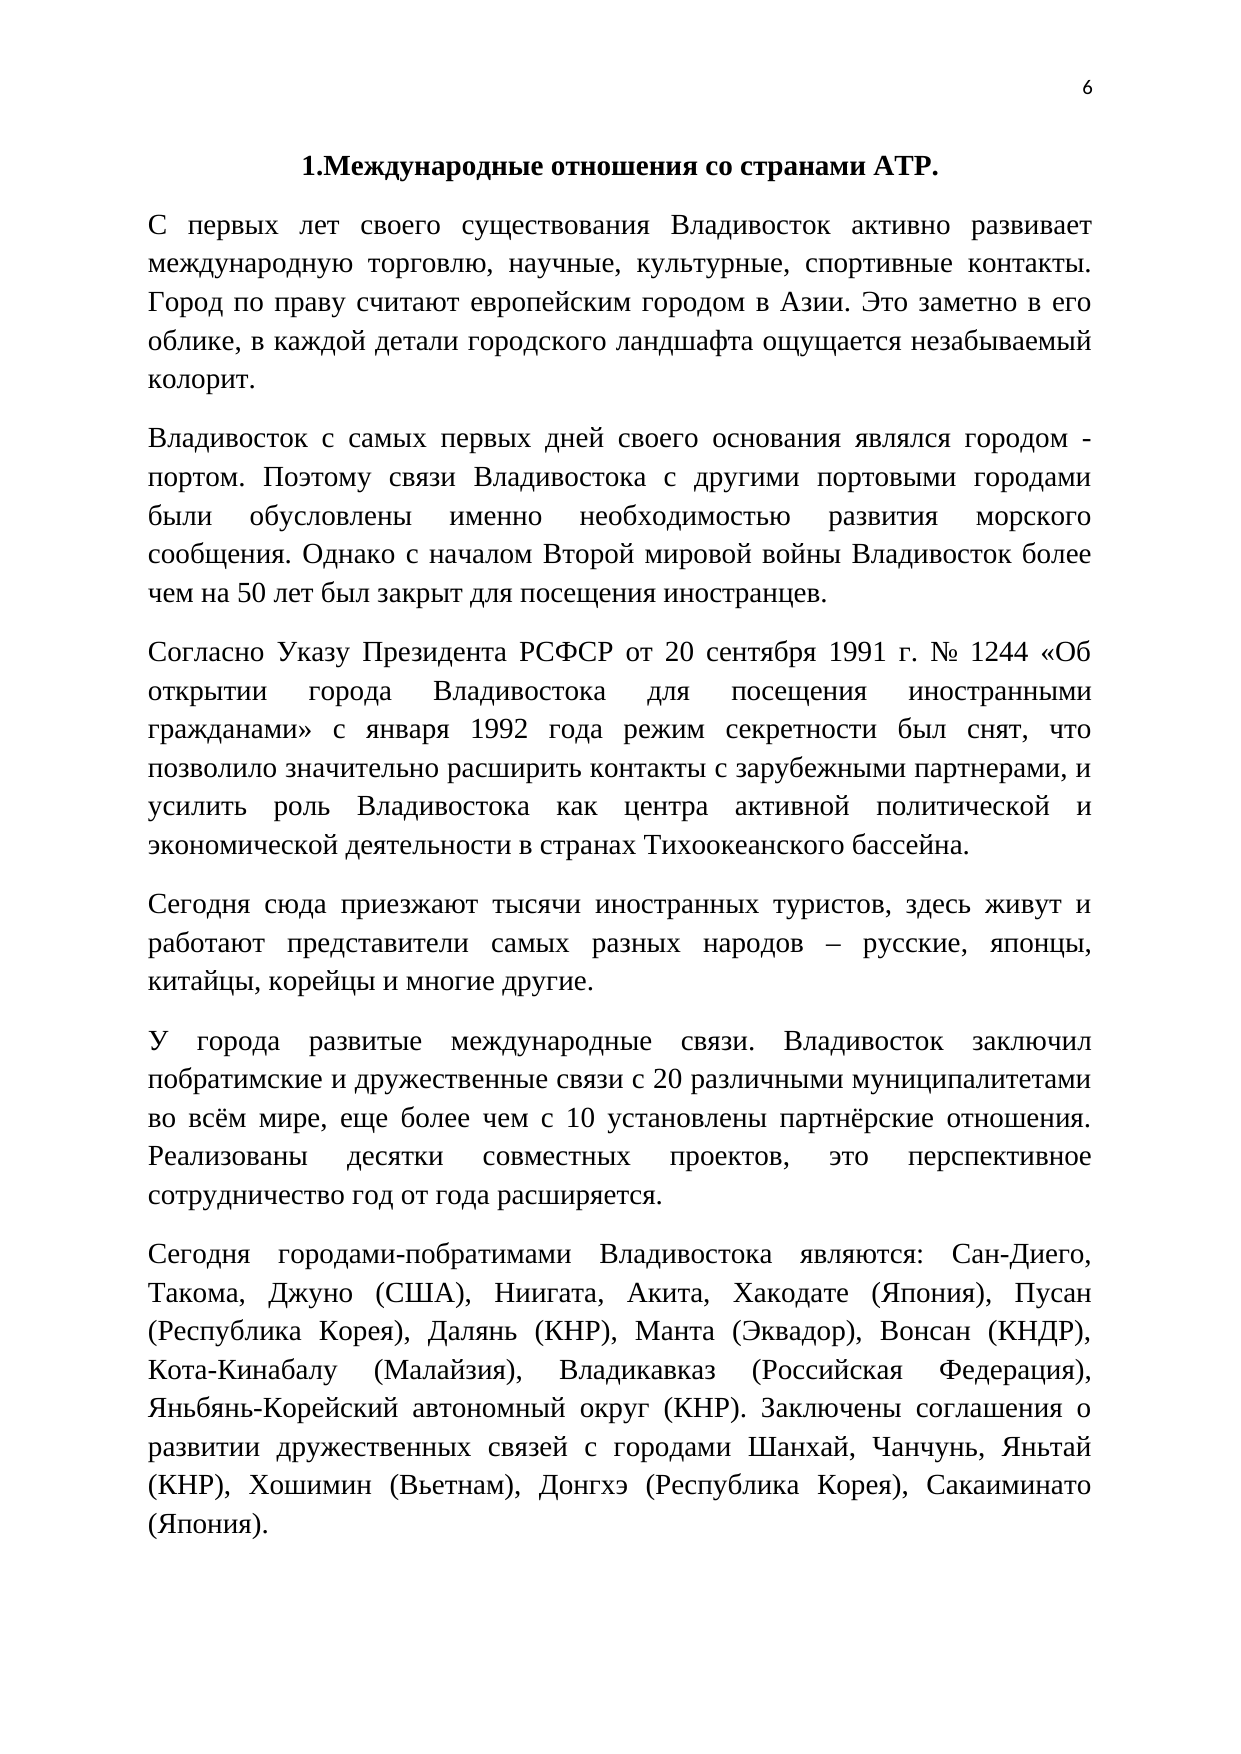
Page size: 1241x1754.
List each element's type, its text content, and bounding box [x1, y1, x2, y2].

text Согласно Указу Президента РСФСР от 20 сентября . № 1244 «Об открытии города Владивостока для посещения иностранными гражданами» с января 1992 года режим секретности был снят, что позволило значительно расширить контакты с зарубежными партнерами, и усилить роль Владивостока как центра активной политической и экономической деятельности в странах Тихоокеанского бассейна. [148, 634, 1092, 860]
text С первых лет своего существования Владивосток активно развивает международную торговлю, научные, культурные, спортивные контакты. Город по праву считают европейским городом в Азии. Это заметно в его облике, в каждой детали городского ландшафта ощущается незабываемый колорит. [148, 207, 1092, 395]
text 1.Международные отношения со странами АТР. [148, 148, 1092, 181]
text Сегодня сюда приезжают тысячи иностранных туристов, здесь живут и работают представители самых разных народов – русские, японцы, китайцы, корейцы и многие другие. [148, 886, 1092, 997]
text Сегодня городами-побратимами Владивостока являются: Сан-Диего, Такома, Джуно (США), Ниигата, Акита, Хакодате (Япония), Пусан (Республика Корея), Далянь (КНР), Манта (Эквадор), Вонсан (КНДР), Кота-Кинабалу (Малайзия), Владикавказ (Российская Федерация), Яньбянь-Корейский автономный округ (КНР). Заключены соглашения о развитии дружественных связей с городами Шанхай, Чанчунь, Яньтай (КНР), Хошимин (Вьетнам), Донгхэ (Республика Корея), Сакаиминато (Япония). [148, 1236, 1092, 1539]
text Владивосток с самых первых дней своего основания являлся городом - портом. Поэтому связи Владивостока с другими портовыми городами были обусловлены именно необходимостью развития морского сообщения. Однако с началом Второй мировой войны Владивосток более чем на 50 лет был закрыт для посещения иностранцев. [148, 421, 1092, 608]
text У города развитые международные связи. Владивосток заключил побратимские и дружественные связи с 20 различными муниципалитетами во всём мире, еще более чем с 10 установлены партнёрские отношения. Реализованы десятки совместных проектов, это перспективное сотрудничество год от года расширяется. [148, 1023, 1092, 1210]
